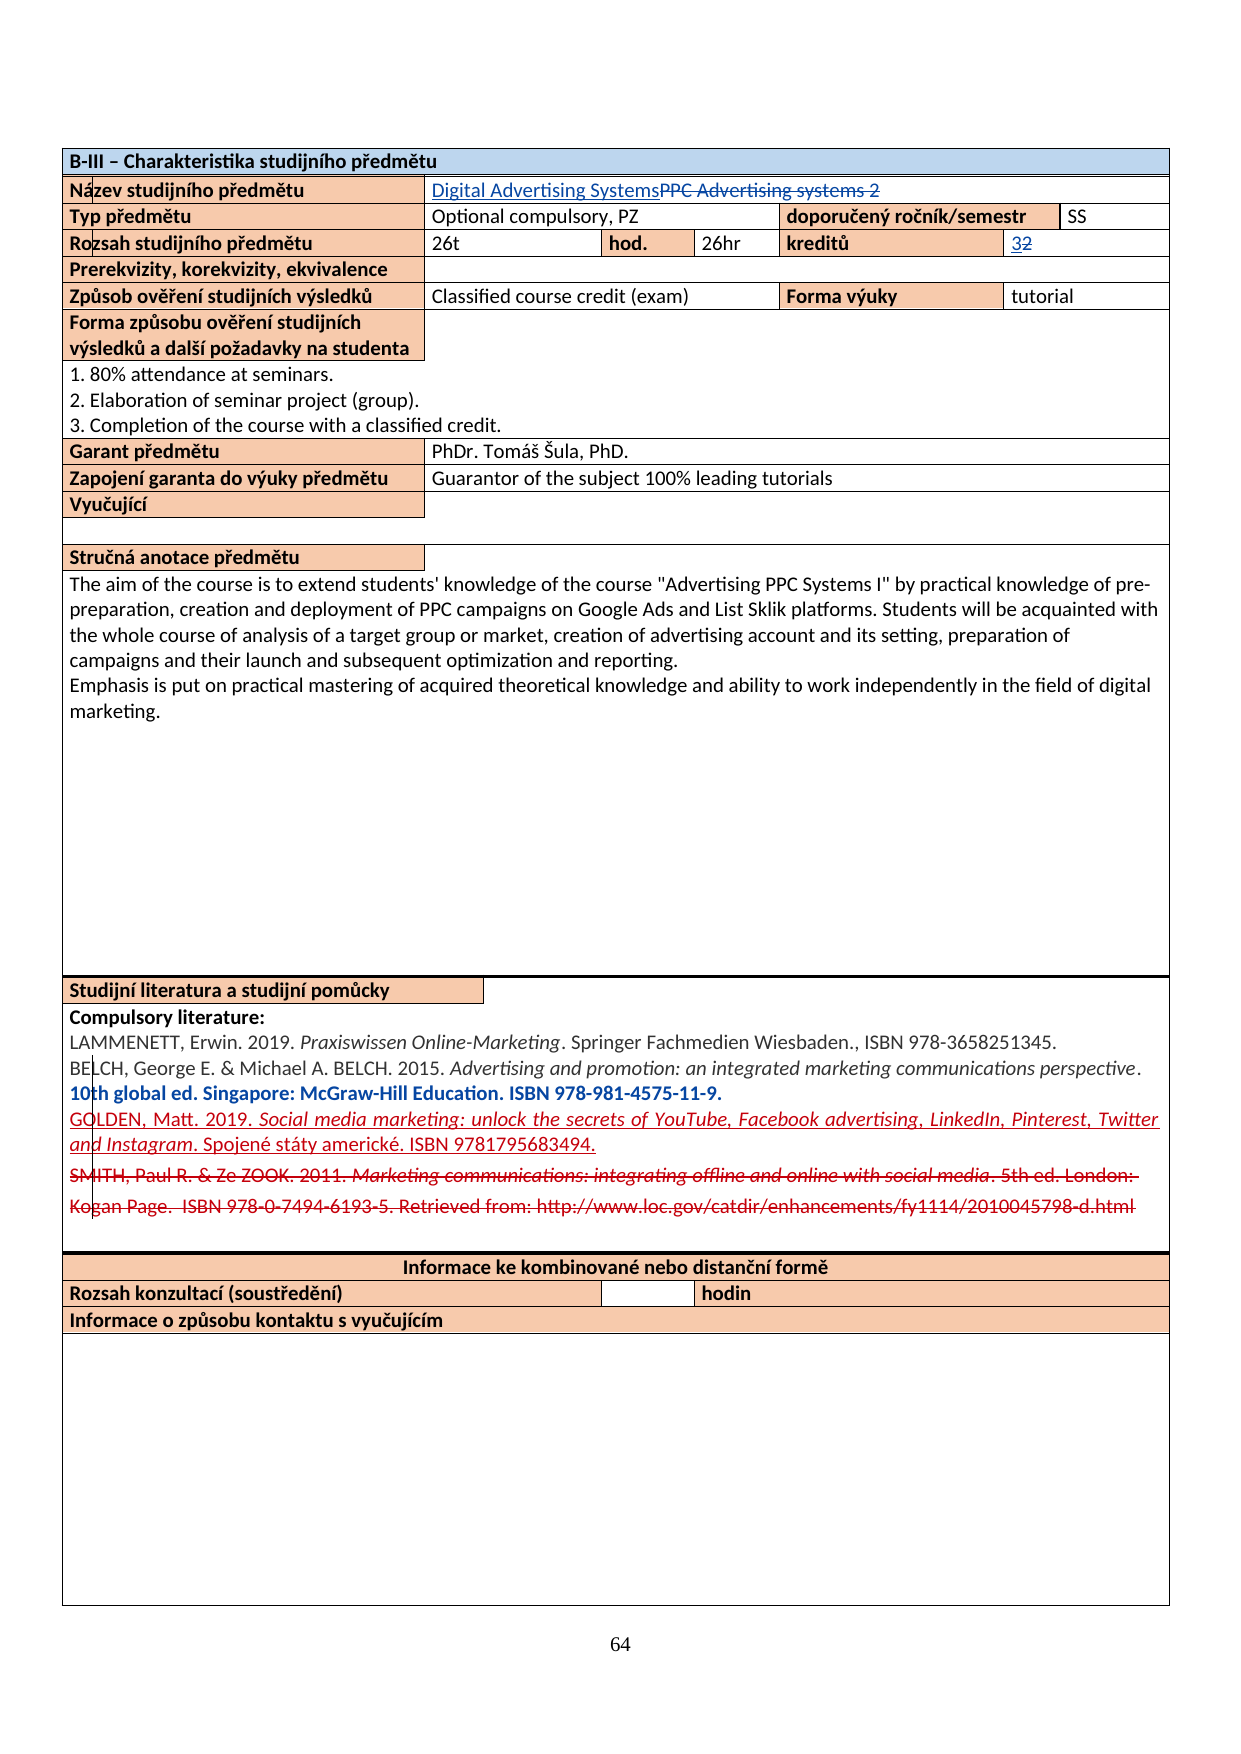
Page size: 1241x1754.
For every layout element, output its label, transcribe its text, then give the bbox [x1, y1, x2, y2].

table_cell 26t [425, 230, 601, 256]
table_cell [602, 1281, 694, 1306]
table_cell tutorial [1004, 283, 1169, 308]
table_cell [1004, 230, 1169, 256]
table_cell hodin [695, 1281, 1169, 1306]
table_cell The aim of the course is to extend students' knowledge of the course "Advertising PPC Systems I" by practical knowledge of pre-preparation, creation and deployment of PPC campaigns on Google Ads and List Sklik platforms. Students will be acquainted with the whole course of analysis of a target group or market, creation of advertising account and its setting, preparation of campaigns and their launch and subsequent optimization and reporting. Emphasis is put on practical mastering of acquired theoretical knowledge and ability to work independently in the field of digital marketing. [63, 570, 1169, 974]
table_cell [63, 1334, 1169, 1605]
table_cell Zapojení garanta do výuky předmětu [63, 465, 424, 491]
table_cell Vyučující [63, 492, 424, 517]
table_cell Stručná anotace předmětu [63, 545, 424, 570]
table_cell [63, 517, 1169, 543]
table_cell Studijní literatura a studijní pomůcky [63, 978, 483, 1003]
table_cell PhDr. Tomáš Šula, PhD. [425, 439, 1169, 464]
table_cell Rozsah studijního předmětu [93, 230, 424, 256]
table_cell [425, 310, 1169, 360]
table_cell Optional compulsory, PZ [425, 204, 779, 229]
table_cell Classified course credit (exam) [425, 283, 779, 308]
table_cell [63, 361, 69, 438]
table_cell hod. [602, 230, 694, 256]
table_cell [425, 492, 1169, 517]
table_cell Informace ke kombinované nebo distanční formě [63, 1255, 1169, 1280]
table_cell Forma výuky [780, 283, 1003, 308]
table_cell doporučený ročník/semestr [780, 204, 1059, 229]
table_cell Compulsory literature: LAMMENETT, Erwin. 2019. Praxiswissen Online-Marketing. Springer Fachmedien Wiesbaden., ISBN 978-3658251345. BELCH, George E. & Michael A. BELCH. 2015. Advertising and promotion: an integrated marketing communications perspective. 10th global ed. Singapore: McGraw-Hill Education. ISBN 978-981-4575-11-9. [63, 1003, 1169, 1251]
table_cell [425, 257, 1169, 282]
table_cell Prerekvizity, korekvizity, ekvivalence [63, 257, 424, 282]
table_cell kreditů [780, 230, 1003, 256]
table_cell Rozsah konzultací (soustředění) [63, 1281, 601, 1306]
table_cell SS [1061, 204, 1169, 229]
table_cell Forma způsobu ověření studijních výsledků a další požadavky na studenta [63, 310, 424, 360]
table_cell Informace o způsobu kontaktu s vyučujícím [63, 1307, 1169, 1332]
table_cell 26hr [695, 230, 779, 256]
table_cell [425, 177, 1169, 203]
table_cell [1162, 978, 1169, 1003]
table_cell Způsob ověření studijních výsledků [63, 283, 424, 308]
table_cell Název studijního předmětu [93, 177, 424, 203]
table_cell Typ předmětu [63, 204, 424, 229]
table_cell 1. 80% attendance at seminars. 2. Elaboration of seminar project (group). 3. Completion of the course with a classified credit. [334, 360, 1169, 438]
table_cell [484, 978, 491, 1003]
table_cell Garant předmětu [63, 439, 424, 464]
table_cell Guarantor of the subject 100% leading tutorials [425, 465, 1169, 491]
table_cell [425, 545, 1169, 570]
table_header B-III – Charakteristika studijního předmětu [63, 149, 1169, 174]
